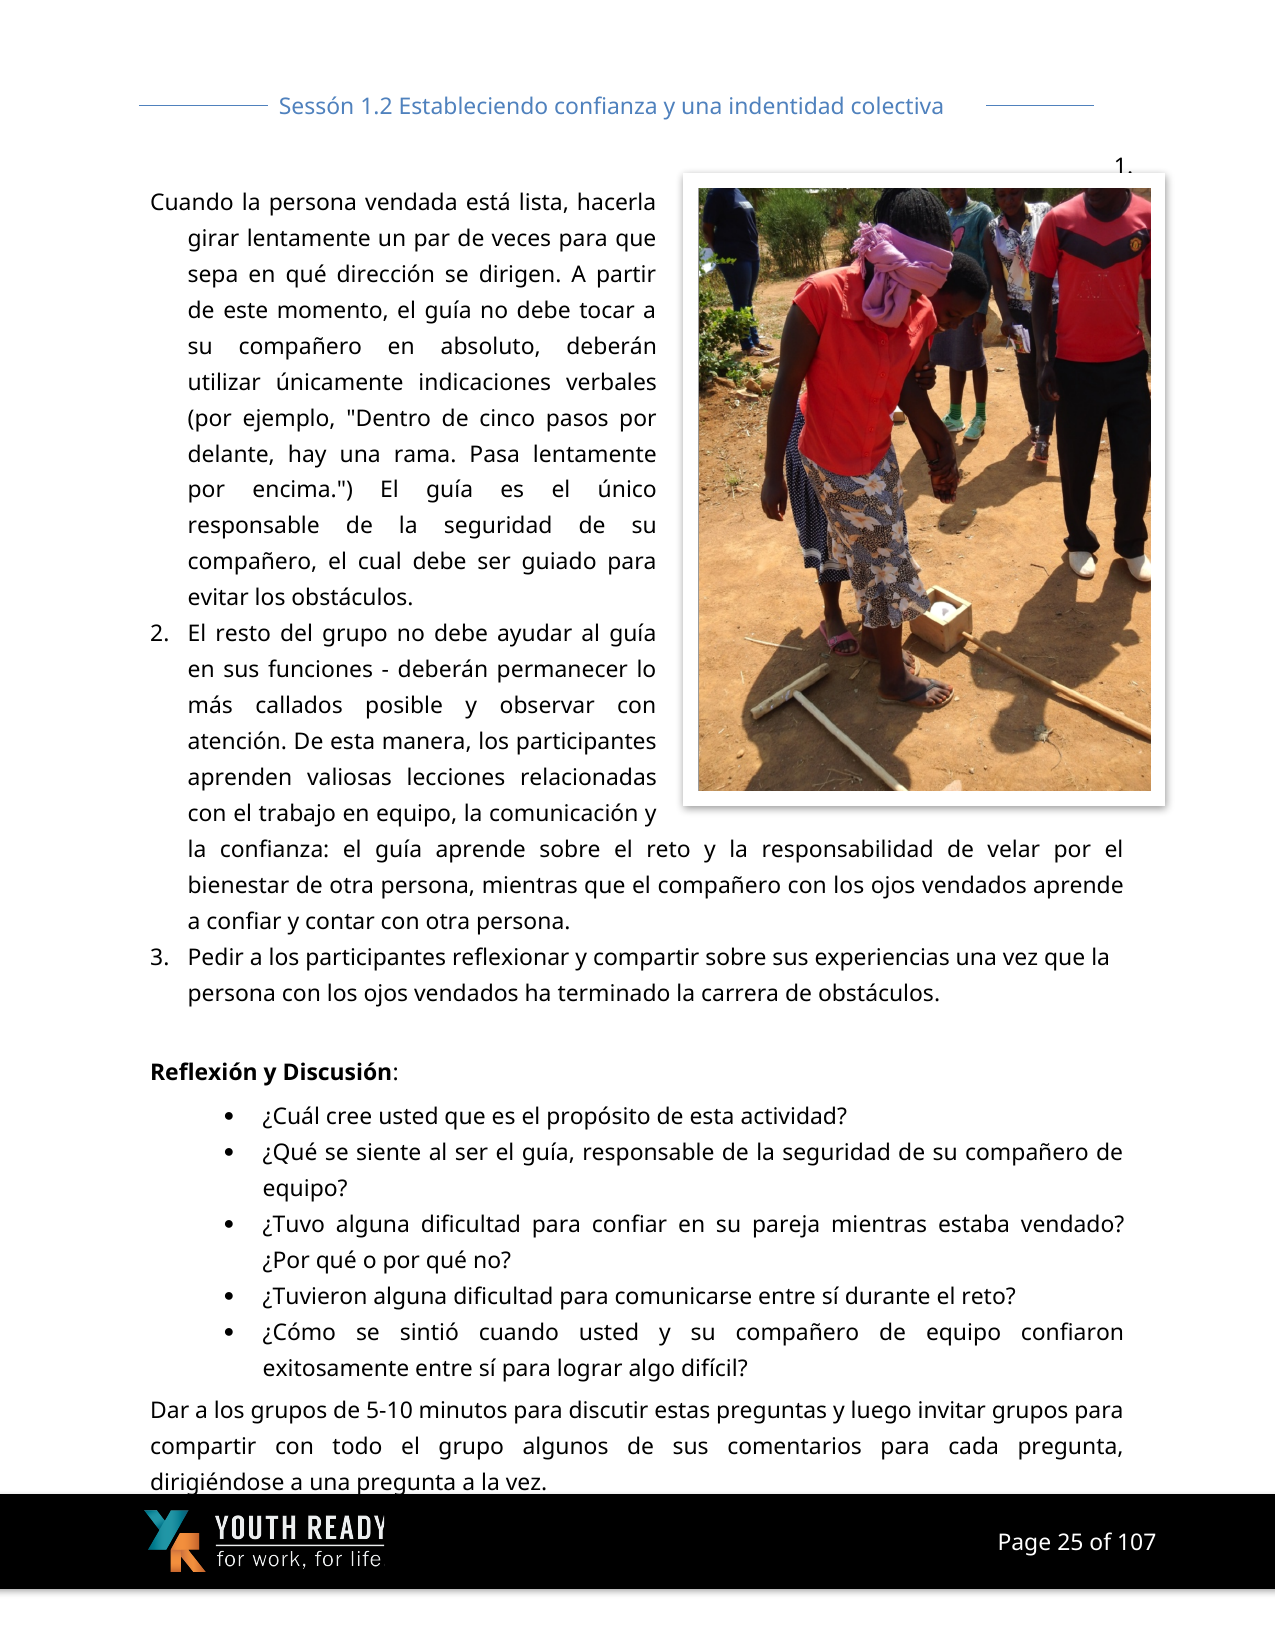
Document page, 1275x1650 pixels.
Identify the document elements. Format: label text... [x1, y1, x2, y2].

text Reflexión y Discusión: [150, 1056, 1125, 1087]
list ¿Qué se siente al ser el guía, responsable de la seguridad de su compañero de equipo? [225, 1136, 1125, 1203]
list ¿Tuvo alguna dificultad para confiar en su pareja mientras estaba vendado? ¿Por qué o por qué no? [225, 1208, 1125, 1275]
picture [699, 188, 1151, 791]
list ¿Tuvieron alguna dificultad para comunicarse entre sí durante el reto? [225, 1280, 1125, 1311]
list ¿Cuál cree usted que es el propósito de esta actividad? [225, 1100, 1125, 1131]
text Dar a los grupos de 5-10 minutos para discutir estas preguntas y luego invitar grupos para compartir con todo el grupo algunos de sus comentarios para cada pregunta, dirigiéndose a una pregunta a la vez. [150, 1394, 1125, 1497]
list El resto del grupo no debe ayudar al guía en sus funciones - deberán permanecer lo más callados posible y observar con atención. De esta manera, los participantes aprenden valiosas lecciones relacionadas con el trabajo en equipo, la comunicación y la confianza: el guía aprende sobre el reto y la responsabilidad de velar por el bienestar de otra persona, mientras que el compañero con los ojos vendados aprende a confiar y contar con otra persona. [150, 617, 1125, 936]
list ¿Cómo se sintió cuando usted y su compañero de equipo confiaron exitosamente entre sí para lograr algo difícil? [225, 1316, 1125, 1383]
picture [143, 1509, 384, 1572]
list Pedir a los participantes reflexionar y compartir sobre sus experiencias una vez que la persona con los ojos vendados ha terminado la carrera de obstáculos. [150, 941, 1125, 1008]
list Cuando la persona vendada está lista, hacerla girar lentamente un par de veces para que sepa en qué dirección se dirigen. A partir de este momento, el guía no debe tocar a su compañero en absoluto, deberán utilizar únicamente indicaciones verbales (por ejemplo, "Dentro de cinco pasos por delante, hay una rama. Pasa lentamente por encima.") El guía es el único responsable de la seguridad de su compañero, el cual debe ser guiado para evitar los obstáculos. [150, 150, 1125, 612]
